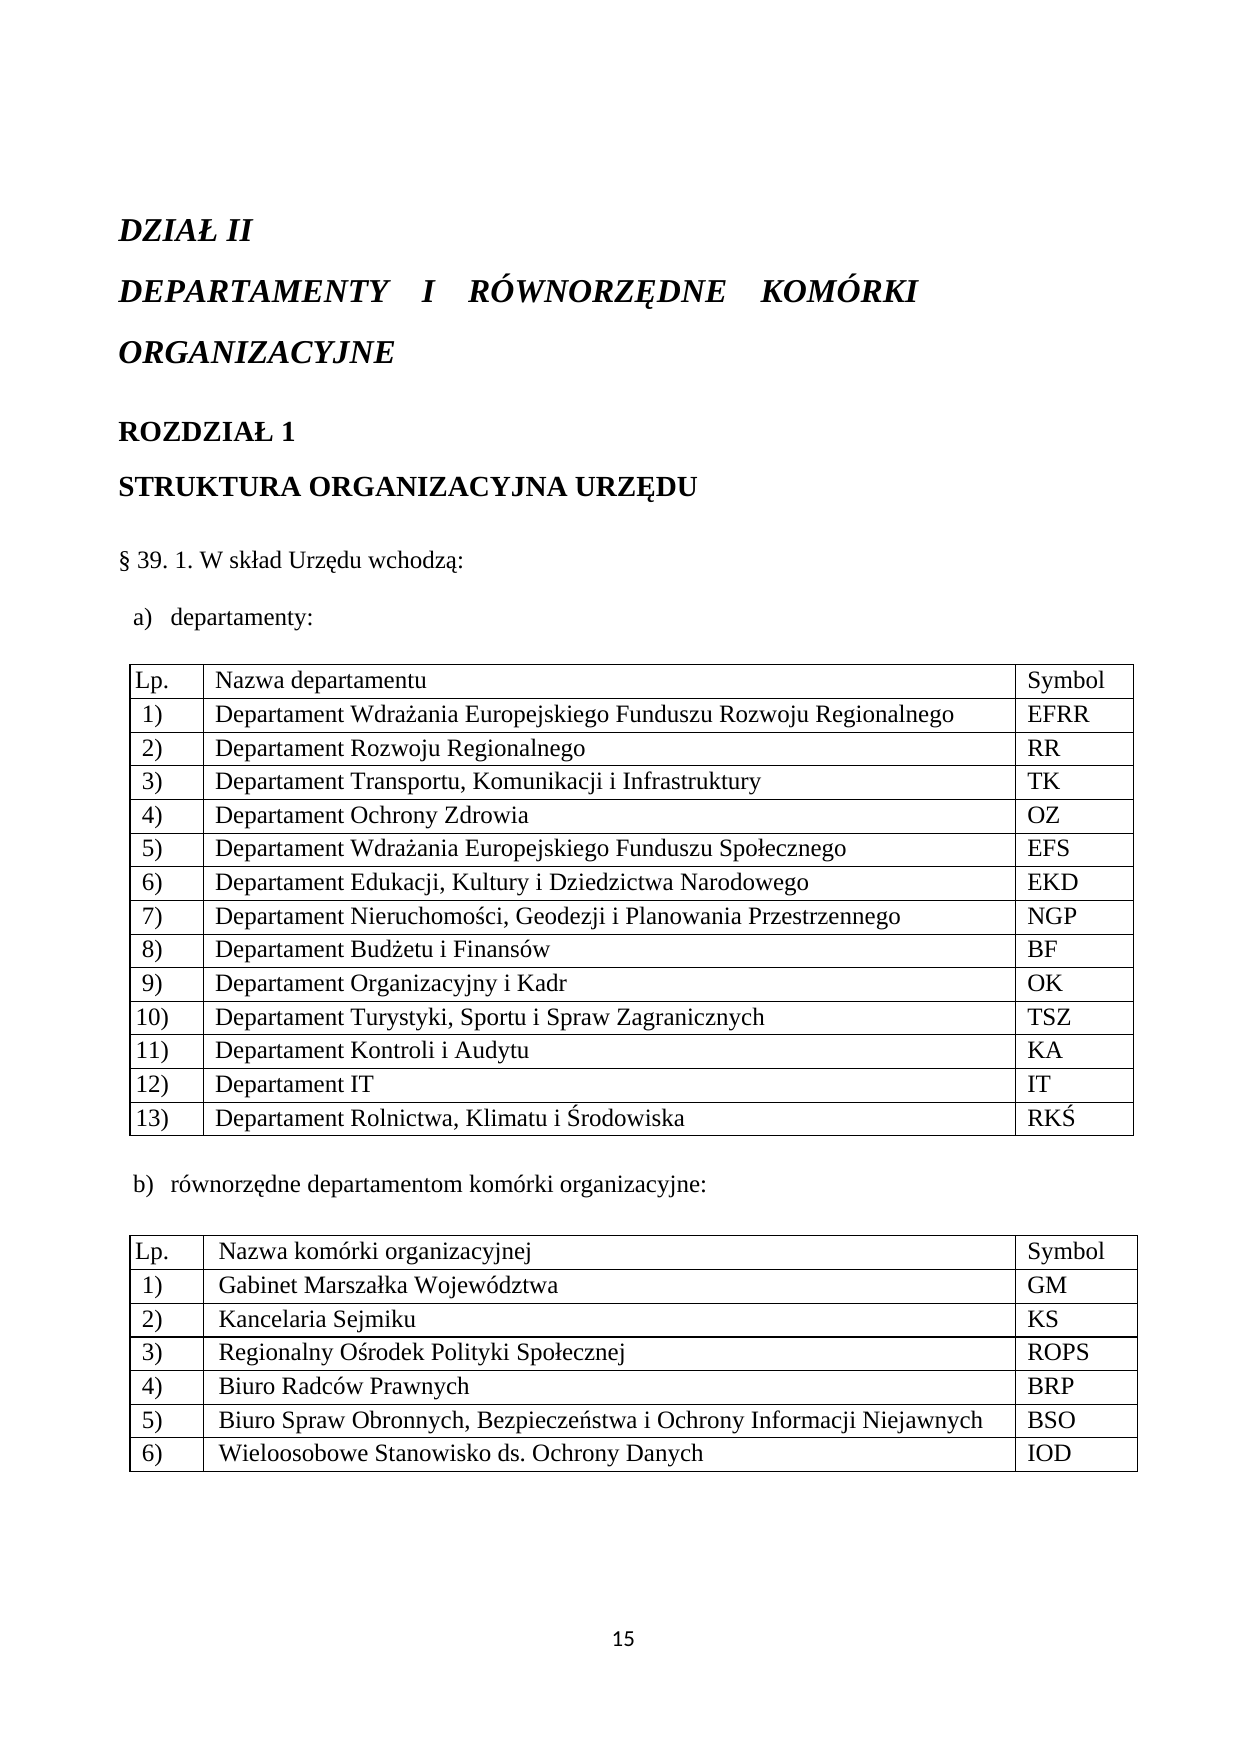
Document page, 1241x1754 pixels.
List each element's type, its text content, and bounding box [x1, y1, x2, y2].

table_cell OK [1016, 968, 1133, 1001]
table_cell 10) [131, 1002, 203, 1034]
table_cell 7) [131, 901, 203, 933]
table_cell Wieloosobowe Stanowisko ds. Ochrony Danych [204, 1438, 1015, 1471]
table_cell OZ [1016, 800, 1133, 832]
table_cell Departament Kontroli i Audytu [204, 1035, 1015, 1068]
table_cell Departament Transportu, Komunikacji i Infrastruktury [204, 766, 1015, 799]
table_header Nazwa komórki organizacyjnej [204, 1236, 1015, 1269]
table_cell Biuro Spraw Obronnych, Bezpieczeństwa i Ochrony Informacji Niejawnych [204, 1405, 1015, 1437]
table_cell Departament Ochrony Zdrowia [204, 800, 1015, 832]
table_cell TSZ [1016, 1002, 1133, 1034]
table_cell 2) [131, 733, 203, 765]
table_cell 1) [131, 699, 203, 732]
table_cell 3) [131, 766, 203, 799]
table_cell KS [1016, 1304, 1137, 1336]
table_cell 3) [131, 1338, 203, 1370]
table_cell 2) [131, 1304, 203, 1336]
table_cell Departament Rozwoju Regionalnego [204, 733, 1015, 765]
table_cell 8) [131, 935, 203, 967]
table_cell 1) [131, 1270, 203, 1303]
table_cell IT [1016, 1069, 1133, 1102]
text § 39. 1. W skład Urzędu wchodzą: [118, 545, 1128, 574]
table_cell BRP [1016, 1371, 1137, 1404]
table_cell Biuro Radców Prawnych [204, 1371, 1015, 1404]
subtitle DEPARTAMENTY I RÓWNORZĘDNE KOMÓRKI [118, 271, 1128, 310]
table_cell 4) [131, 800, 203, 832]
table_header Lp. [131, 1236, 203, 1269]
table_cell Departament Budżetu i Finansów [204, 935, 1015, 967]
table_cell 4) [131, 1371, 203, 1404]
table_cell 9) [131, 968, 203, 1001]
table_cell GM [1016, 1270, 1137, 1303]
subtitle STRUKTURA ORGANIZACYJNA URZĘDU [118, 469, 1128, 502]
table_cell EKD [1016, 867, 1133, 900]
table_cell EFS [1016, 834, 1133, 866]
table_cell 12) [131, 1069, 203, 1102]
table_cell ROPS [1016, 1338, 1137, 1370]
table_cell Regionalny Ośrodek Polityki Społecznej [204, 1338, 1015, 1370]
table_cell Departament IT [204, 1069, 1015, 1102]
subtitle ORGANIZACYJNE [118, 332, 1128, 371]
table_cell RR [1016, 733, 1133, 765]
table_header Symbol [1016, 1236, 1137, 1269]
table_header Nazwa departamentu [204, 665, 1015, 698]
table_cell RKŚ [1016, 1103, 1133, 1135]
table_cell IOD [1016, 1438, 1137, 1471]
table_cell TK [1016, 766, 1133, 799]
table_cell Departament Wdrażania Europejskiego Funduszu Rozwoju Regionalnego [204, 699, 1015, 732]
table_cell 6) [131, 1438, 203, 1471]
table_cell Kancelaria Sejmiku [204, 1304, 1015, 1336]
table_cell KA [1016, 1035, 1133, 1068]
subtitle ROZDZIAŁ 1 [118, 414, 1128, 447]
table_cell 5) [131, 834, 203, 866]
table_cell BSO [1016, 1405, 1137, 1437]
table_cell 5) [131, 1405, 203, 1437]
table_cell 13) [131, 1103, 203, 1135]
subtitle DZIAŁ II [118, 211, 1128, 249]
table_cell Departament Rolnictwa, Klimatu i Środowiska [204, 1103, 1015, 1135]
table_cell BF [1016, 935, 1133, 967]
table_header Symbol [1016, 665, 1133, 698]
list departamenty: [133, 602, 1128, 631]
list równorzędne departamentom komórki organizacyjne: [133, 1169, 1128, 1198]
table_cell Departament Edukacji, Kultury i Dziedzictwa Narodowego [204, 867, 1015, 900]
table_cell 6) [131, 867, 203, 900]
table_cell Gabinet Marszałka Województwa [204, 1270, 1015, 1303]
table_cell EFRR [1016, 699, 1133, 732]
table_header Lp. [131, 665, 203, 698]
table_cell NGP [1016, 901, 1133, 933]
table_cell 11) [131, 1035, 203, 1068]
table_cell Departament Wdrażania Europejskiego Funduszu Społecznego [204, 834, 1015, 866]
table_cell Departament Turystyki, Sportu i Spraw Zagranicznych [204, 1002, 1015, 1034]
table_cell Departament Organizacyjny i Kadr [204, 968, 1015, 1001]
table_cell Departament Nieruchomości, Geodezji i Planowania Przestrzennego [204, 901, 1015, 933]
